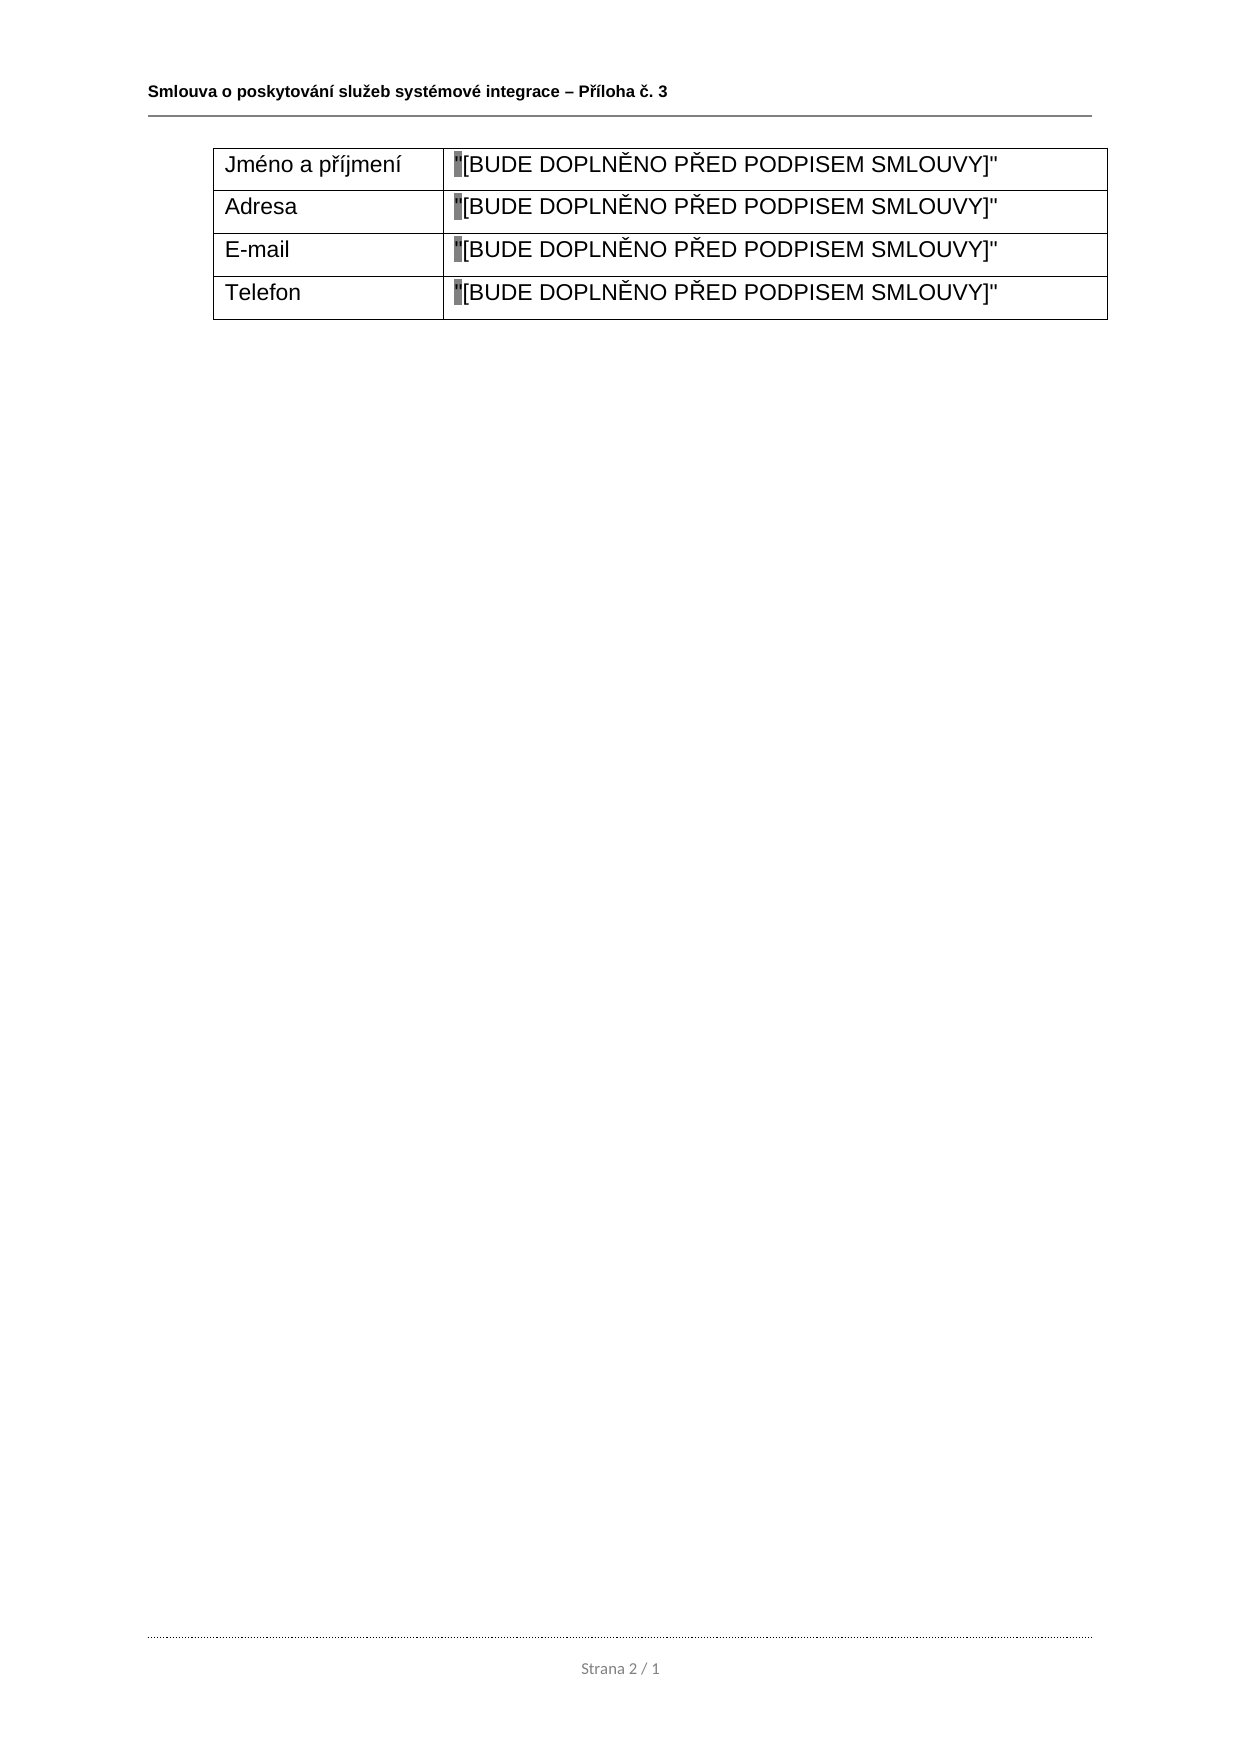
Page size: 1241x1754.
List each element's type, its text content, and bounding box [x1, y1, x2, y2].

table_cell [444, 191, 1107, 233]
table_cell Telefon [214, 277, 443, 318]
table_cell [444, 234, 1107, 276]
table_header [444, 149, 1107, 190]
table_cell [444, 277, 1107, 318]
table_cell E-mail [214, 234, 443, 276]
table_header Jméno a příjmení [214, 149, 443, 190]
table_cell Adresa [214, 191, 443, 233]
